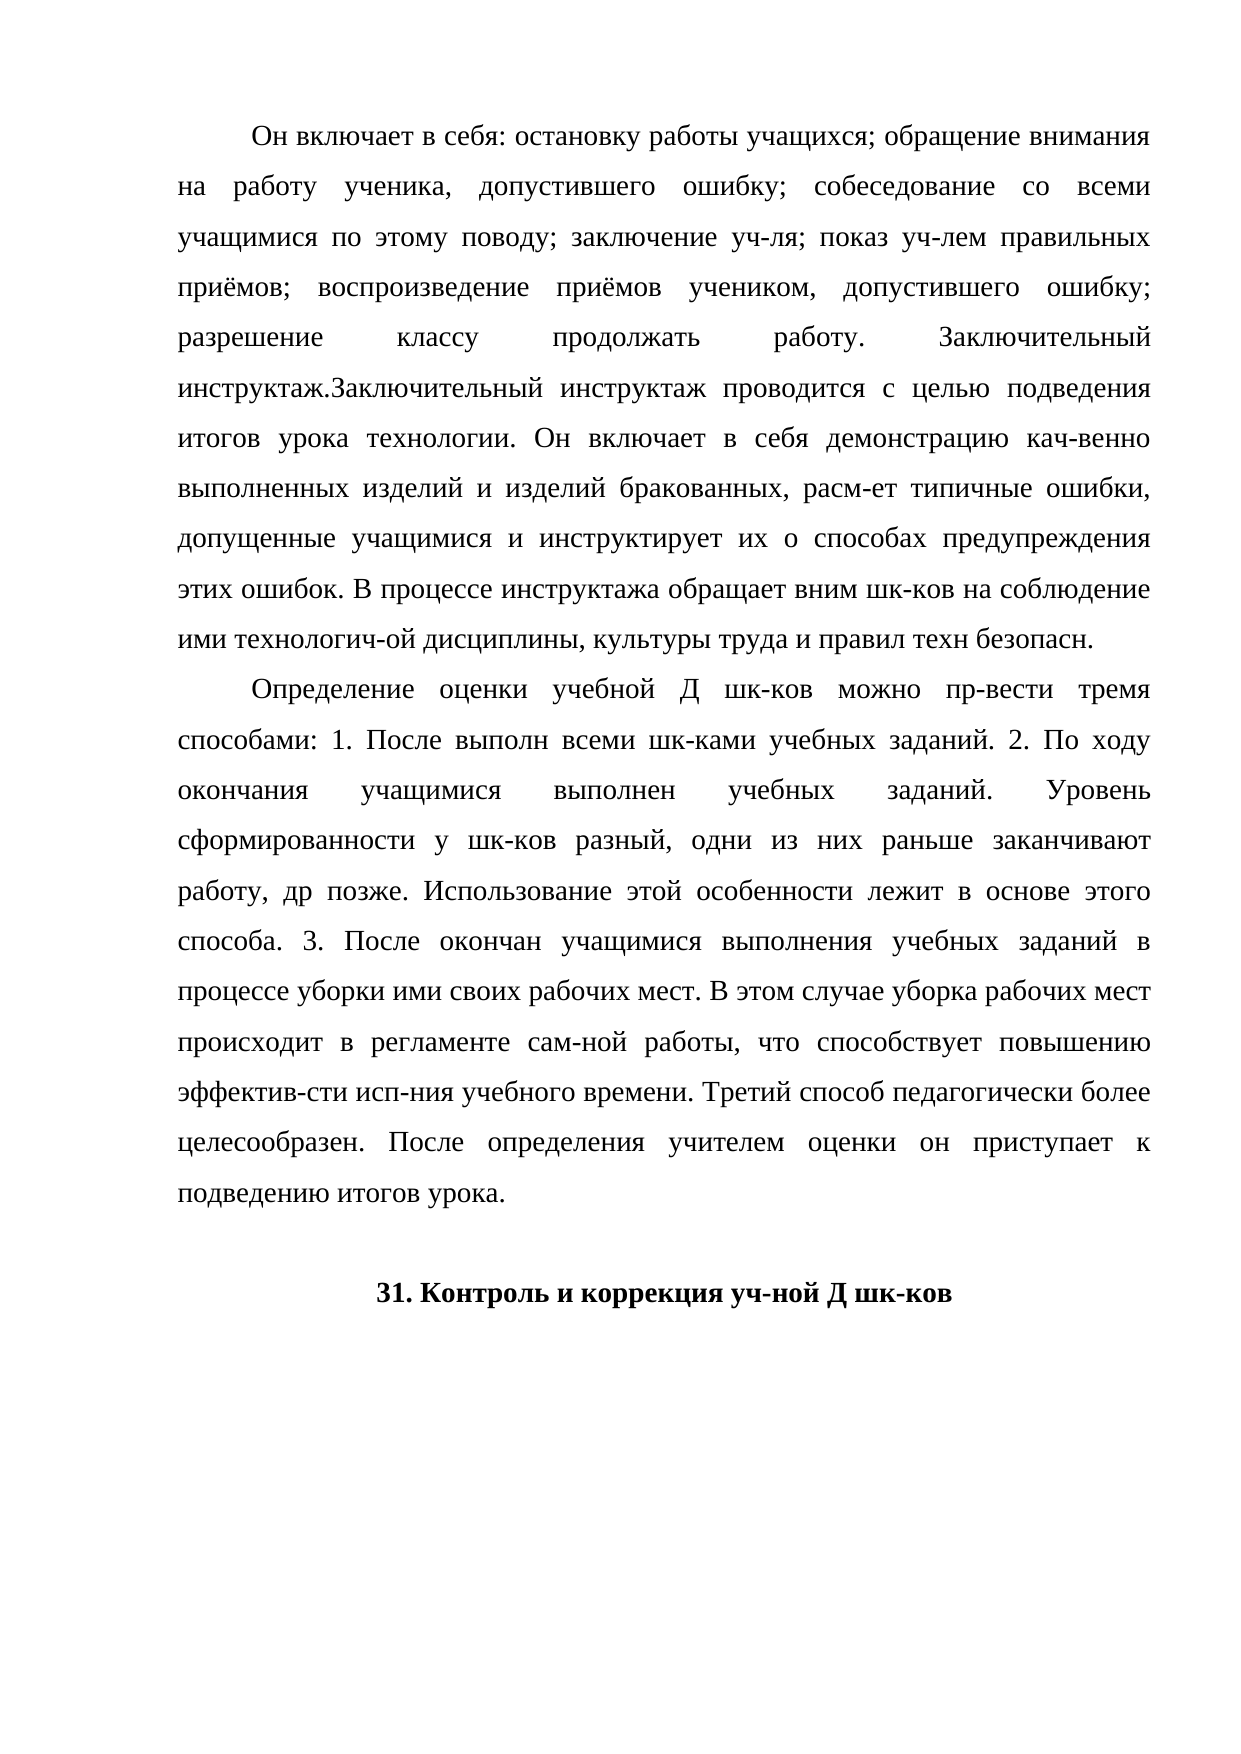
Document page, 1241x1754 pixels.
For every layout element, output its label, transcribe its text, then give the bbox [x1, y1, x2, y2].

text 31. Контроль и коррекция уч-ной Д шк-ков [177, 1275, 1152, 1309]
text Он включает в себя: остановку работы учащихся; обращение внимания на работу ученика, допустившего ошибку; собеседование со всеми учащимися по этому поводу; заключение уч-ля; показ уч-лем правильных приёмов; воспроизведение приёмов учеником, допустившего ошибку; разрешение классу продолжать работу. Заключительный инструктаж.Заключительный инструктаж проводится с целью подведения итогов урока технологии. Он включает в себя демонстрацию кач-венно выполненных изделий и изделий бракованных, расм-ет типичные ошибки, допущенные учащимися и инструктирует их о способах предупреждения этих ошибок. В процессе инструктажа обращает вним шк-ков на соблюдение ими технологич-ой дисциплины, культуры труда и правил техн безопасн. [177, 118, 1152, 655]
text Определение оценки учебной Д шк-ков можно пр-вести тремя способами: 1. После выполн всеми шк-ками учебных заданий. 2. По ходу окончания учащимися выполнен учебных заданий. Уровень сформированности у шк-ков разный, одни из них раньше заканчивают работу, др позже. Использование этой особенности лежит в основе этого способа. 3. После окончан учащимися выполнения учебных заданий в процессе уборки ими своих рабочих мест. В этом случае уборка рабочих мест происходит в регламенте сам-ной работы, что способствует повышению эффектив-сти исп-ния учебного времени. Третий способ педагогически более целесообразен. После определения учителем оценки он приступает к подведению итогов урока. [177, 672, 1152, 1208]
